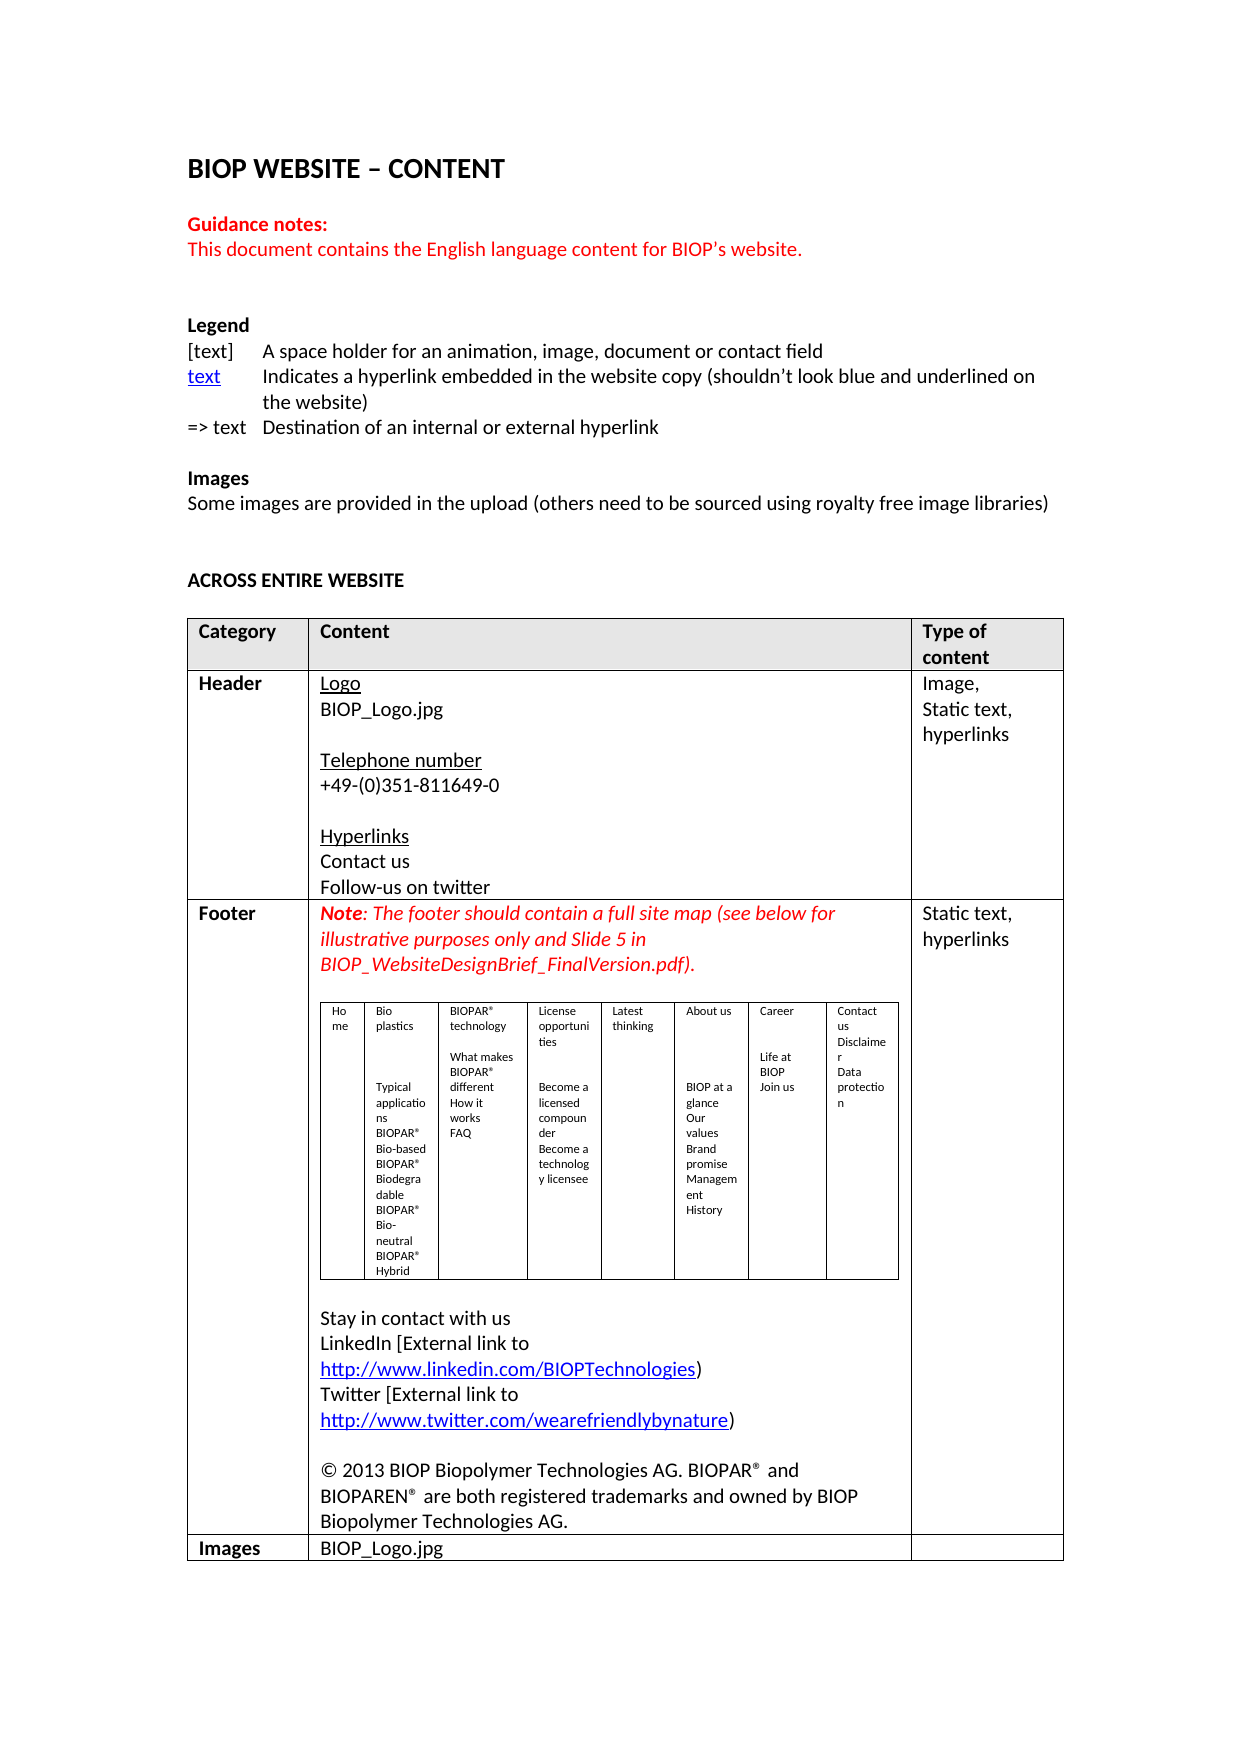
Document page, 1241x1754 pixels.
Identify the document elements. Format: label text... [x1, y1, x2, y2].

text Legend [187, 313, 1053, 338]
text This document contains the English language content for BIOP’s website. [187, 236, 1053, 262]
table_cell Image, Static text, hyperlinks [912, 671, 1063, 899]
text Guidance notes: [187, 211, 1053, 236]
table_cell Note: The footer should contain a full site map (see below for illustrative purposes only and Slide 5 in BIOP_WebsiteDesignBrief_FinalVersion.pdf). Stay in contact with us LinkedIn [External link to http://www.linkedin.com/BIOPTechnologies) Twitter [External link to http://www.twitter.com/wearefriendlybynature) © 2013 BIOP Biopolymer Technologies AG. BIOPAR® and BIOPAREN® are both registered trademarks and owned by BIOP Biopolymer Technologies AG. [309, 900, 911, 1534]
table_header Category [188, 619, 308, 669]
text => text Destination of an internal or external hyperlink [187, 414, 1053, 440]
text text Indicates a hyperlink embedded in the website copy (shouldn’t look blue and underlined on the website) [187, 363, 1053, 414]
text Some images are provided in the upload (others need to be sourced using royalty free image libraries) [187, 491, 1053, 516]
table_cell [912, 1535, 1063, 1560]
text [text] A space holder for an animation, image, document or contact field [187, 338, 1053, 363]
table_cell Images [188, 1535, 308, 1560]
table_cell Static text, hyperlinks [912, 900, 1063, 1534]
table_cell Header [188, 671, 308, 899]
table_cell BIOP_Logo.jpg [309, 1535, 911, 1560]
table_cell Logo BIOP_Logo.jpg Telephone number +49-(0)351-811649-0 Hyperlinks Contact us Follow-us on twitter [309, 671, 911, 899]
text Images [187, 465, 1053, 491]
table_header Content [309, 619, 911, 669]
table_cell Footer [188, 900, 308, 1534]
text ACROSS ENTIRE WEBSITE [187, 567, 1053, 592]
table_header Type of content [912, 619, 1063, 669]
text BIOP WEBSITE – CONTENT [187, 150, 1053, 186]
